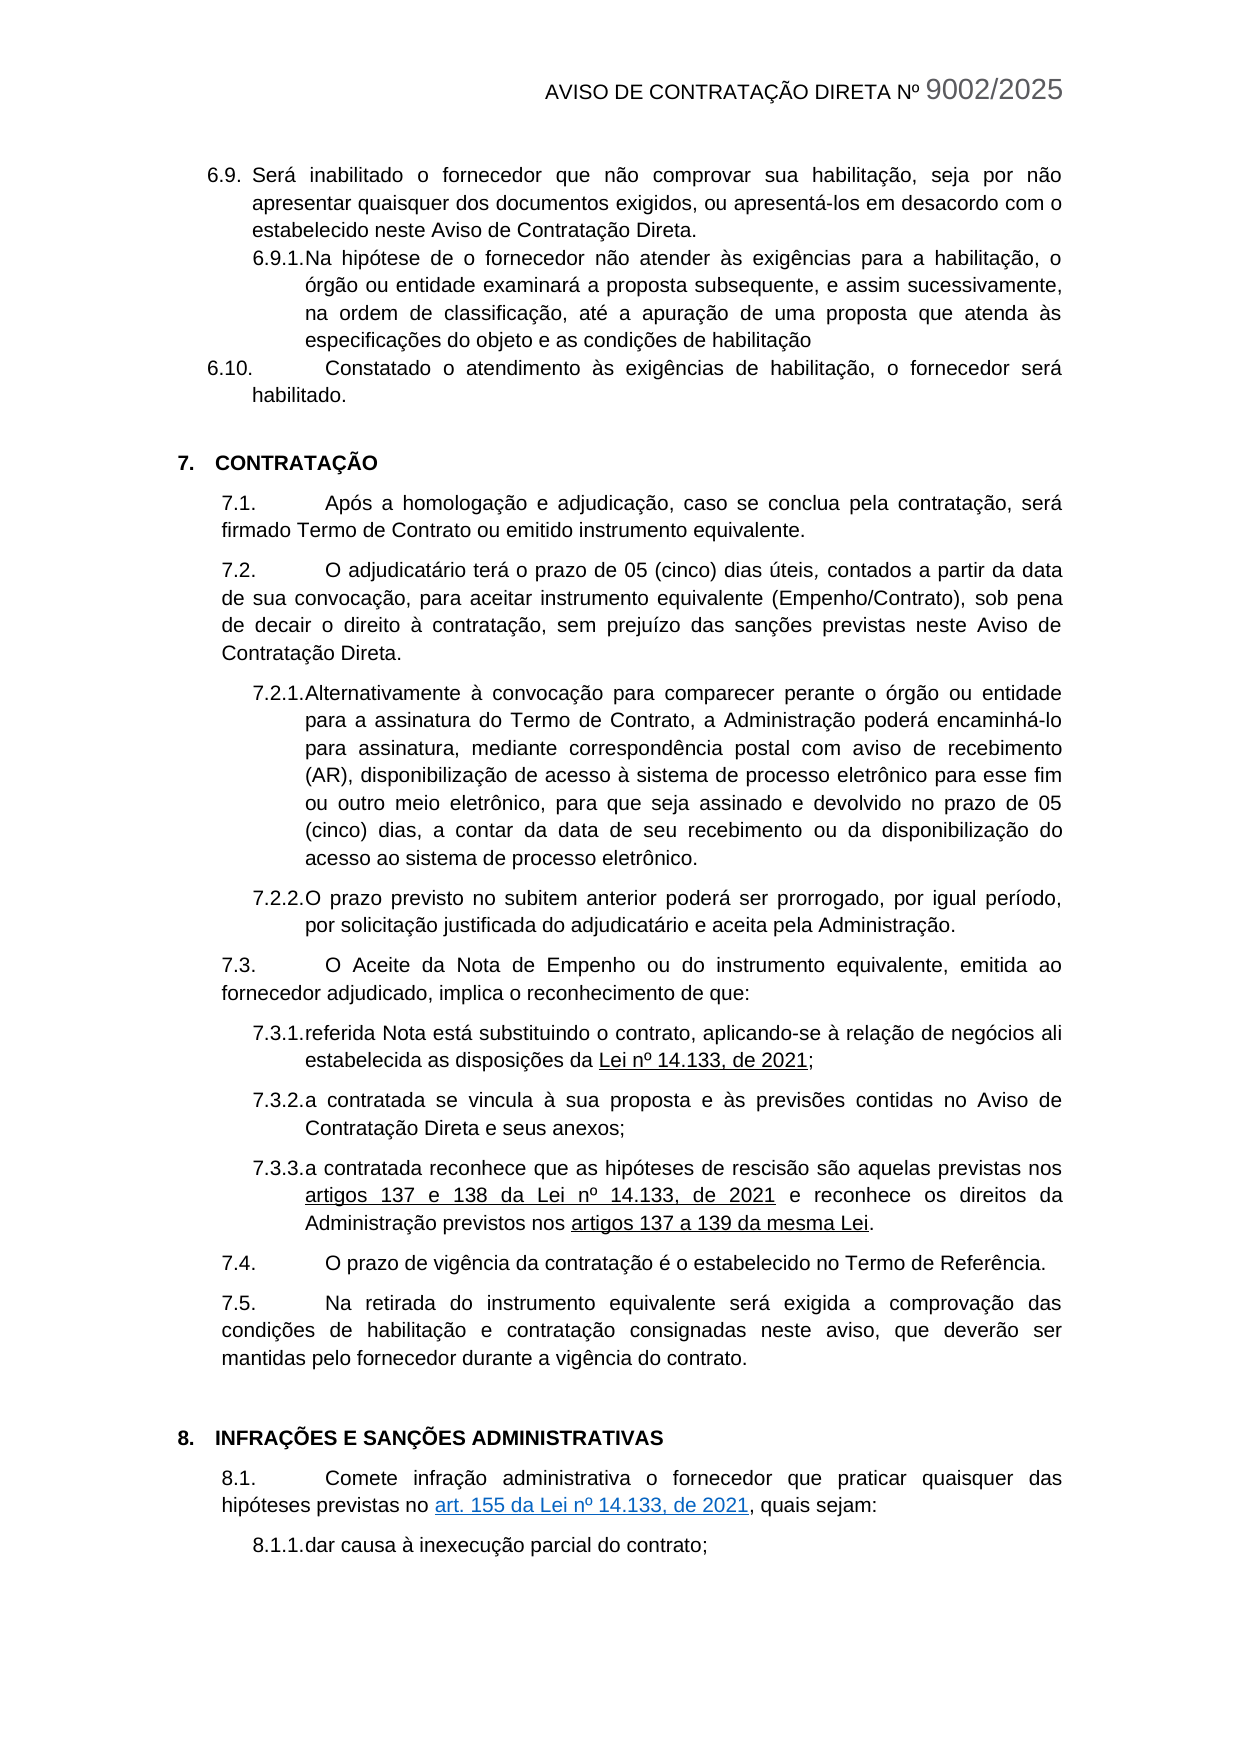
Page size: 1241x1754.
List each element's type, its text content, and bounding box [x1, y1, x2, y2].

list O prazo de vigência da contratação é o estabelecido no Termo de Referência. [221, 1250, 1063, 1274]
list Comete infração administrativa o fornecedor que praticar quaisquer das hipóteses previstas no art. 155 da Lei nº 14.133, de 2021, quais sejam: [221, 1465, 1063, 1517]
list Após a homologação e adjudicação, caso se conclua pela contratação, será firmado Termo de Contrato ou emitido instrumento equivalente. [221, 490, 1063, 542]
list a contratada se vincula à sua proposta e às previsões contidas no Aviso de Contratação Direta e seus anexos; [252, 1088, 1063, 1139]
list O Aceite da Nota de Empenho ou do instrumento equivalente, emitida ao fornecedor adjudicado, implica o reconhecimento de que: [221, 953, 1063, 1004]
list O prazo previsto no subitem anterior poderá ser prorrogado, por igual período, por solicitação justificada do adjudicatário e aceita pela Administração. [252, 885, 1063, 937]
list Será inabilitado o fornecedor que não comprovar sua habilitação, seja por não apresentar quaisquer dos documentos exigidos, ou apresentá-los em desacordo com o estabelecido neste Aviso de Contratação Direta. [207, 163, 1063, 242]
subtitle CONTRATAÇÃO [177, 450, 1063, 474]
subtitle INFRAÇÕES E SANÇÕES ADMINISTRATIVAS [177, 1425, 1063, 1449]
list O adjudicatário terá o prazo de 05 (cinco) dias úteis, contados a partir da data de sua convocação, para aceitar instrumento equivalente (Empenho/Contrato), sob pena de decair o direito à contratação, sem prejuízo das sanções previstas neste Aviso de Contratação Direta. [221, 558, 1063, 664]
list Na retirada do instrumento equivalente será exigida a comprovação das condições de habilitação e contratação consignadas neste aviso, que deverão ser mantidas pelo fornecedor durante a vigência do contrato. [221, 1290, 1063, 1369]
list Alternativamente à convocação para comparecer perante o órgão ou entidade para a assinatura do Termo de Contrato, a Administração poderá encaminhá-lo para assinatura, mediante correspondência postal com aviso de recebimento (AR), disponibilização de acesso à sistema de processo eletrônico para esse fim ou outro meio eletrônico, para que seja assinado e devolvido no prazo de 05 (cinco) dias, a contar da data de seu recebimento ou da disponibilização do acesso ao sistema de processo eletrônico. [252, 680, 1063, 869]
list a contratada reconhece que as hipóteses de rescisão são aquelas previstas nos artigos 137 e 138 da Lei nº 14.133, de 2021 e reconhece os direitos da Administração previstos nos artigos 137 a 139 da mesma Lei. [252, 1155, 1063, 1234]
list dar causa à inexecução parcial do contrato; [252, 1533, 1063, 1557]
list Constatado o atendimento às exigências de habilitação, o fornecedor será habilitado. [207, 355, 1063, 407]
list referida Nota está substituindo o contrato, aplicando-se à relação de negócios ali estabelecida as disposições da Lei nº 14.133, de 2021; [252, 1020, 1063, 1072]
list Na hipótese de o fornecedor não atender às exigências para a habilitação, o órgão ou entidade examinará a proposta subsequente, e assim sucessivamente, na ordem de classificação, até a apuração de uma proposta que atenda às especificações do objeto e as condições de habilitação [252, 245, 1063, 352]
